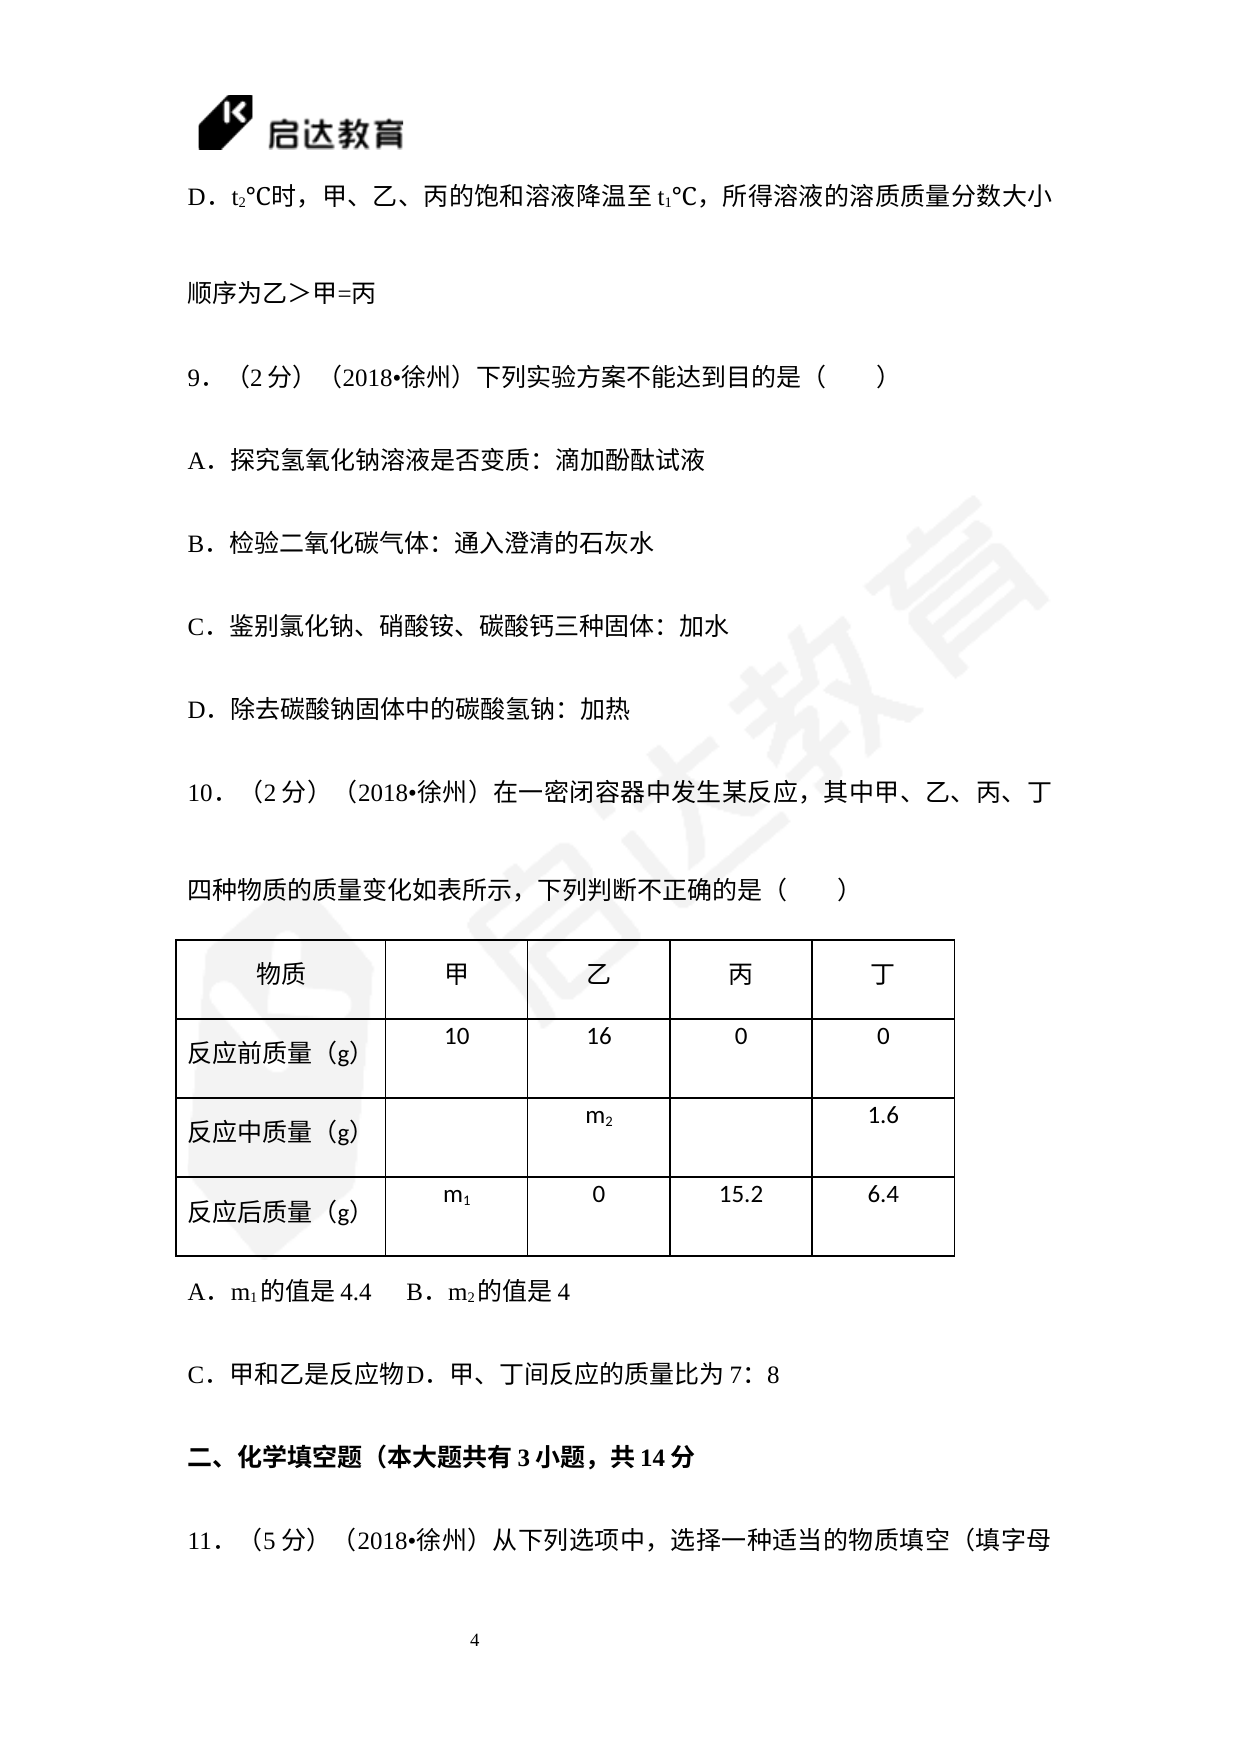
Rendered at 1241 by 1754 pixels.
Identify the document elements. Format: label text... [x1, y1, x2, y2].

table_cell 0 [528, 1178, 669, 1255]
text 11．（5分）（2018•徐州）从下列选项中，选择一种适当的物质填空（填字母编号）： [187, 1506, 1053, 1571]
text 10．（2分）（2018•徐州）在一密闭容器中发生某反应，其中甲、乙、丙、丁四种物质的质量变化如表所示，下列判断不正确的是（ ） [187, 758, 1053, 921]
table_header 乙 [528, 941, 669, 1018]
table_cell 反应后质量（g） [177, 1178, 385, 1255]
table_cell 15.2 [671, 1178, 811, 1255]
table_header 甲 [386, 941, 527, 1018]
picture [198, 95, 404, 150]
table_cell [386, 1099, 527, 1176]
table_cell 0 [671, 1020, 811, 1097]
table_cell 1.6 [813, 1099, 954, 1176]
text D．除去碳酸钠固体中的碳酸氢钠：加热 [187, 675, 1053, 740]
table_cell 16 [528, 1020, 669, 1097]
table_cell 10 [386, 1020, 527, 1097]
table_cell 0 [813, 1020, 954, 1097]
table_cell m1 [386, 1178, 527, 1255]
table_cell 6.4 [813, 1178, 954, 1255]
text D．t2℃时，甲、乙、丙的饱和溶液降温至t1℃，所得溶液的溶质质量分数大小顺序为乙＞甲=丙 [187, 162, 1053, 324]
table_header 物质 [177, 941, 385, 1018]
text A．m1的值是4.4 B．m2的值是4 [187, 1257, 1053, 1322]
table_header 丁 [813, 941, 954, 1018]
text C．鉴别氯化钠、硝酸铵、碳酸钙三种固体：加水 [187, 592, 1053, 657]
text 9．（2分）（2018•徐州）下列实验方案不能达到目的是（ ） [187, 343, 1053, 408]
text A．探究氢氧化钠溶液是否变质：滴加酚酞试液 [187, 426, 1053, 491]
table_cell m2 [528, 1099, 669, 1176]
text B．检验二氧化碳气体：通入澄清的石灰水 [187, 509, 1053, 574]
text C．甲和乙是反应物 D．甲、丁间反应的质量比为7：8 [187, 1340, 1053, 1405]
table_cell [671, 1099, 811, 1176]
table_cell 反应中质量（g） [177, 1099, 385, 1176]
text 二、化学填空题（本大题共有3小题，共14分 [187, 1423, 1053, 1488]
table_header 丙 [671, 941, 811, 1018]
table_cell 反应前质量（g） [177, 1020, 385, 1097]
